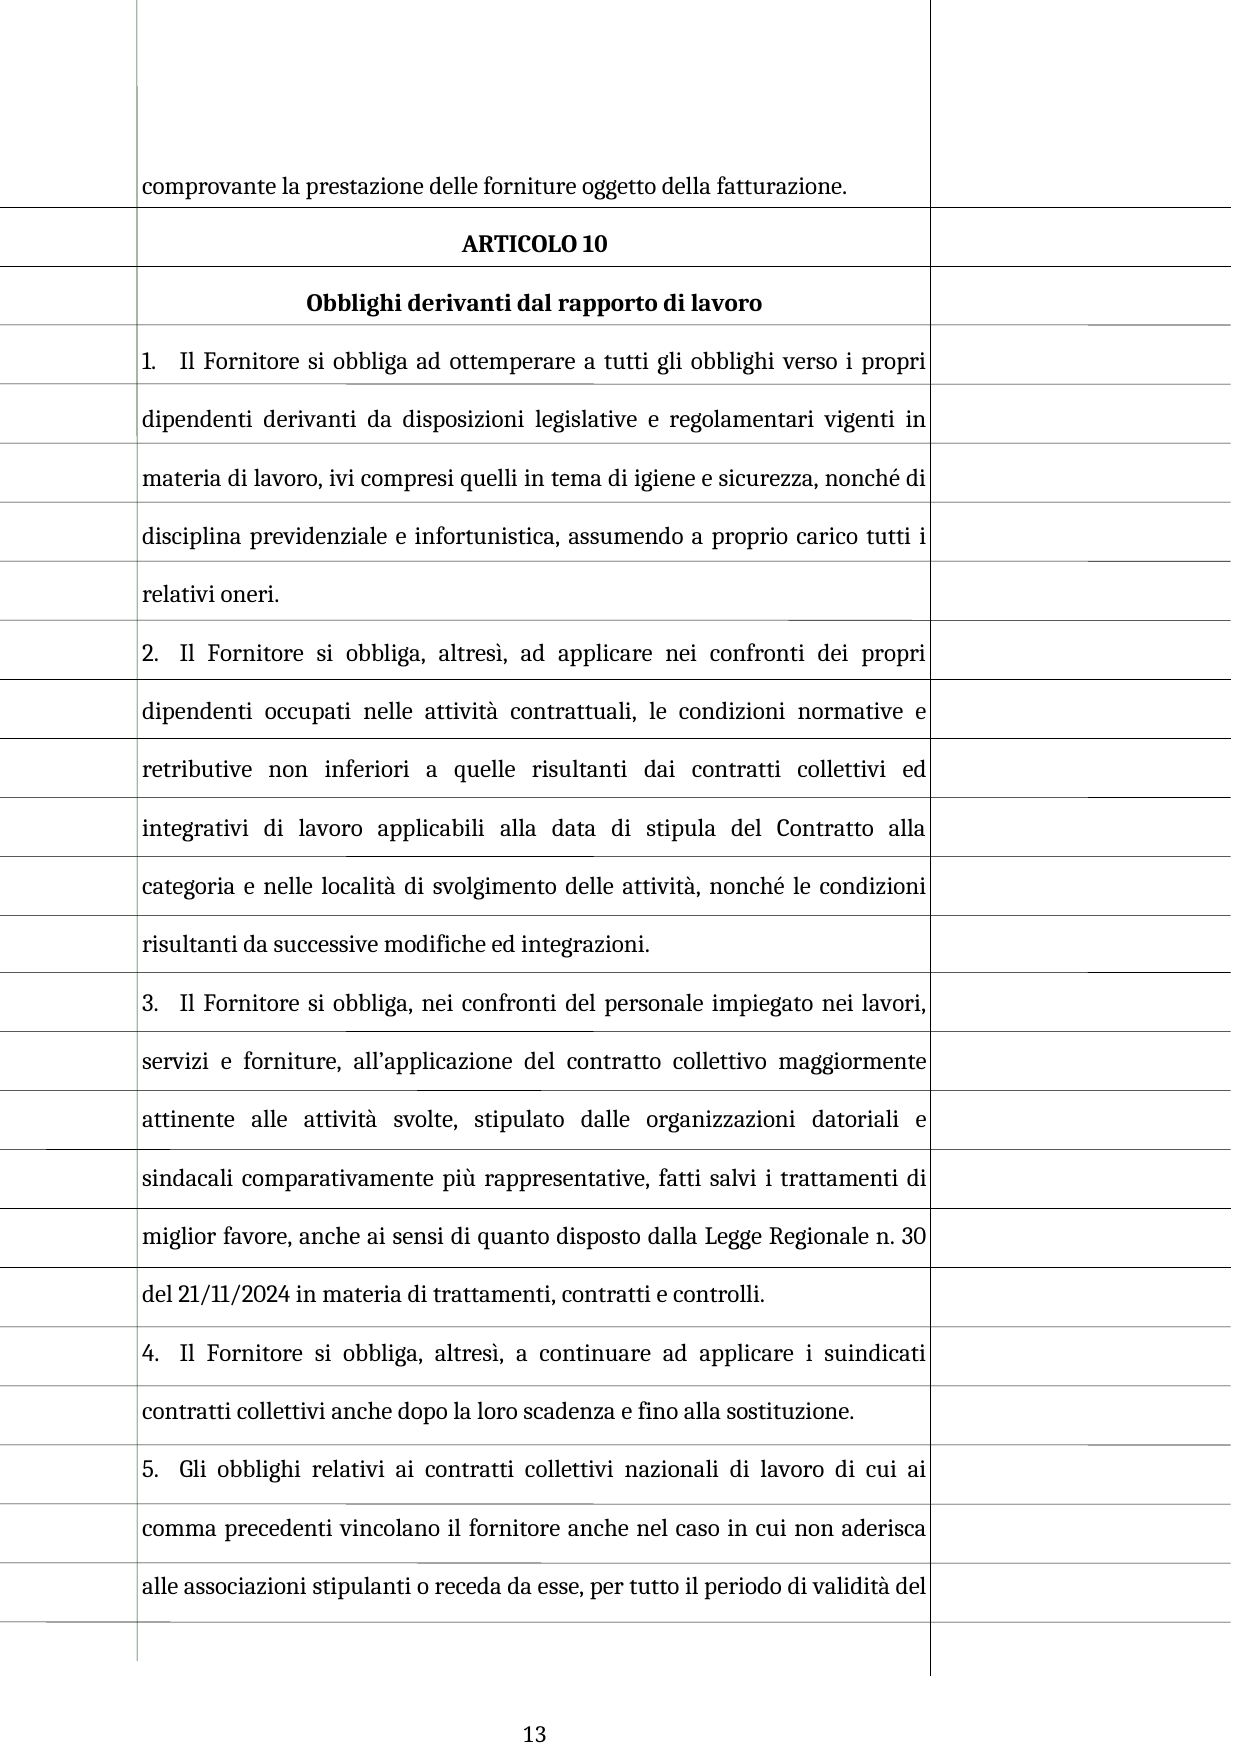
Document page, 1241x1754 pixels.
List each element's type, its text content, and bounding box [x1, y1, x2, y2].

list Il Fornitore si obbliga, altresì, a continuare ad applicare i suindicati contratti collettivi anche dopo la loro scadenza e fino alla sostituzione. [142, 1314, 927, 1431]
list Il Fornitore si obbliga ad ottemperare a tutti gli obblighi verso i propri dipendenti derivanti da disposizioni legislative e regolamentari vigenti in materia di lavoro, ivi compresi quelli in tema di igiene e sicurezza, nonché di disciplina previdenziale e infortunistica, assumendo a proprio carico tutti i relativi oneri. [142, 323, 927, 614]
text Obblighi derivanti dal rapporto di lavoro [142, 264, 927, 323]
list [142, 1431, 927, 1606]
list Il Fornitore si obbliga, nei confronti del personale impiegato nei lavori, servizi e forniture, all’applicazione del contratto collettivo maggiormente attinente alle attività svolte, stipulato dalle organizzazioni datoriali e sindacali comparativamente più rappresentative, fatti salvi i trattamenti di miglior favore, anche ai sensi di quanto disposto dalla Legge Regionale n. 30 del 21/11/2024 in materia di trattamenti, contratti e controlli. [142, 964, 927, 1314]
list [142, 148, 927, 206]
text ARTICOLO 10 [142, 206, 927, 264]
list Il Fornitore si obbliga, altresì, ad applicare nei confronti dei propri dipendenti occupati nelle attività contrattuali, le condizioni normative e retributive non inferiori a quelle risultanti dai contratti collettivi ed integrativi di lavoro applicabili alla data di stipula del Contratto alla categoria e nelle località di svolgimento delle attività, nonché le condizioni risultanti da successive modifiche ed integrazioni. [142, 614, 927, 964]
